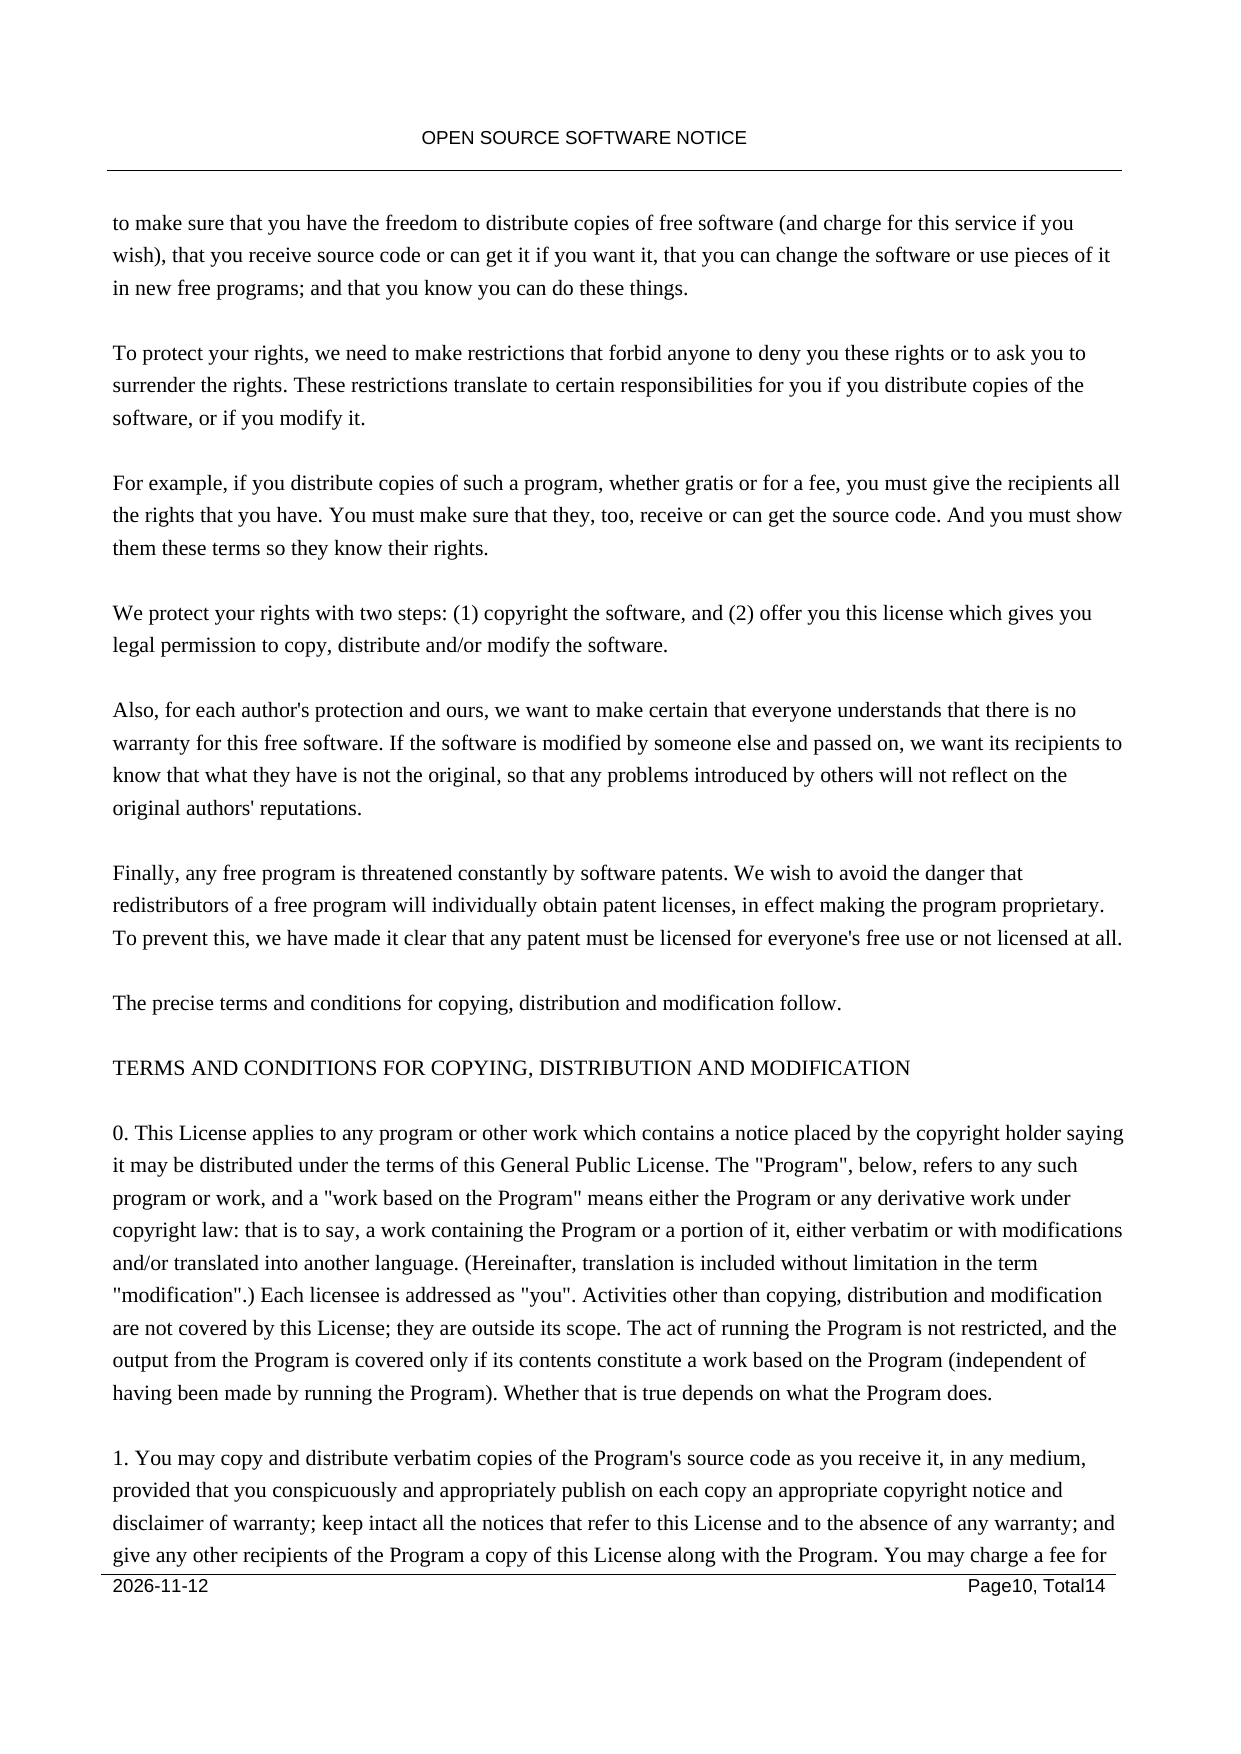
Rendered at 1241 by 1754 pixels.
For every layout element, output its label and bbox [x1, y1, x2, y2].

text [112, 206, 1128, 1571]
